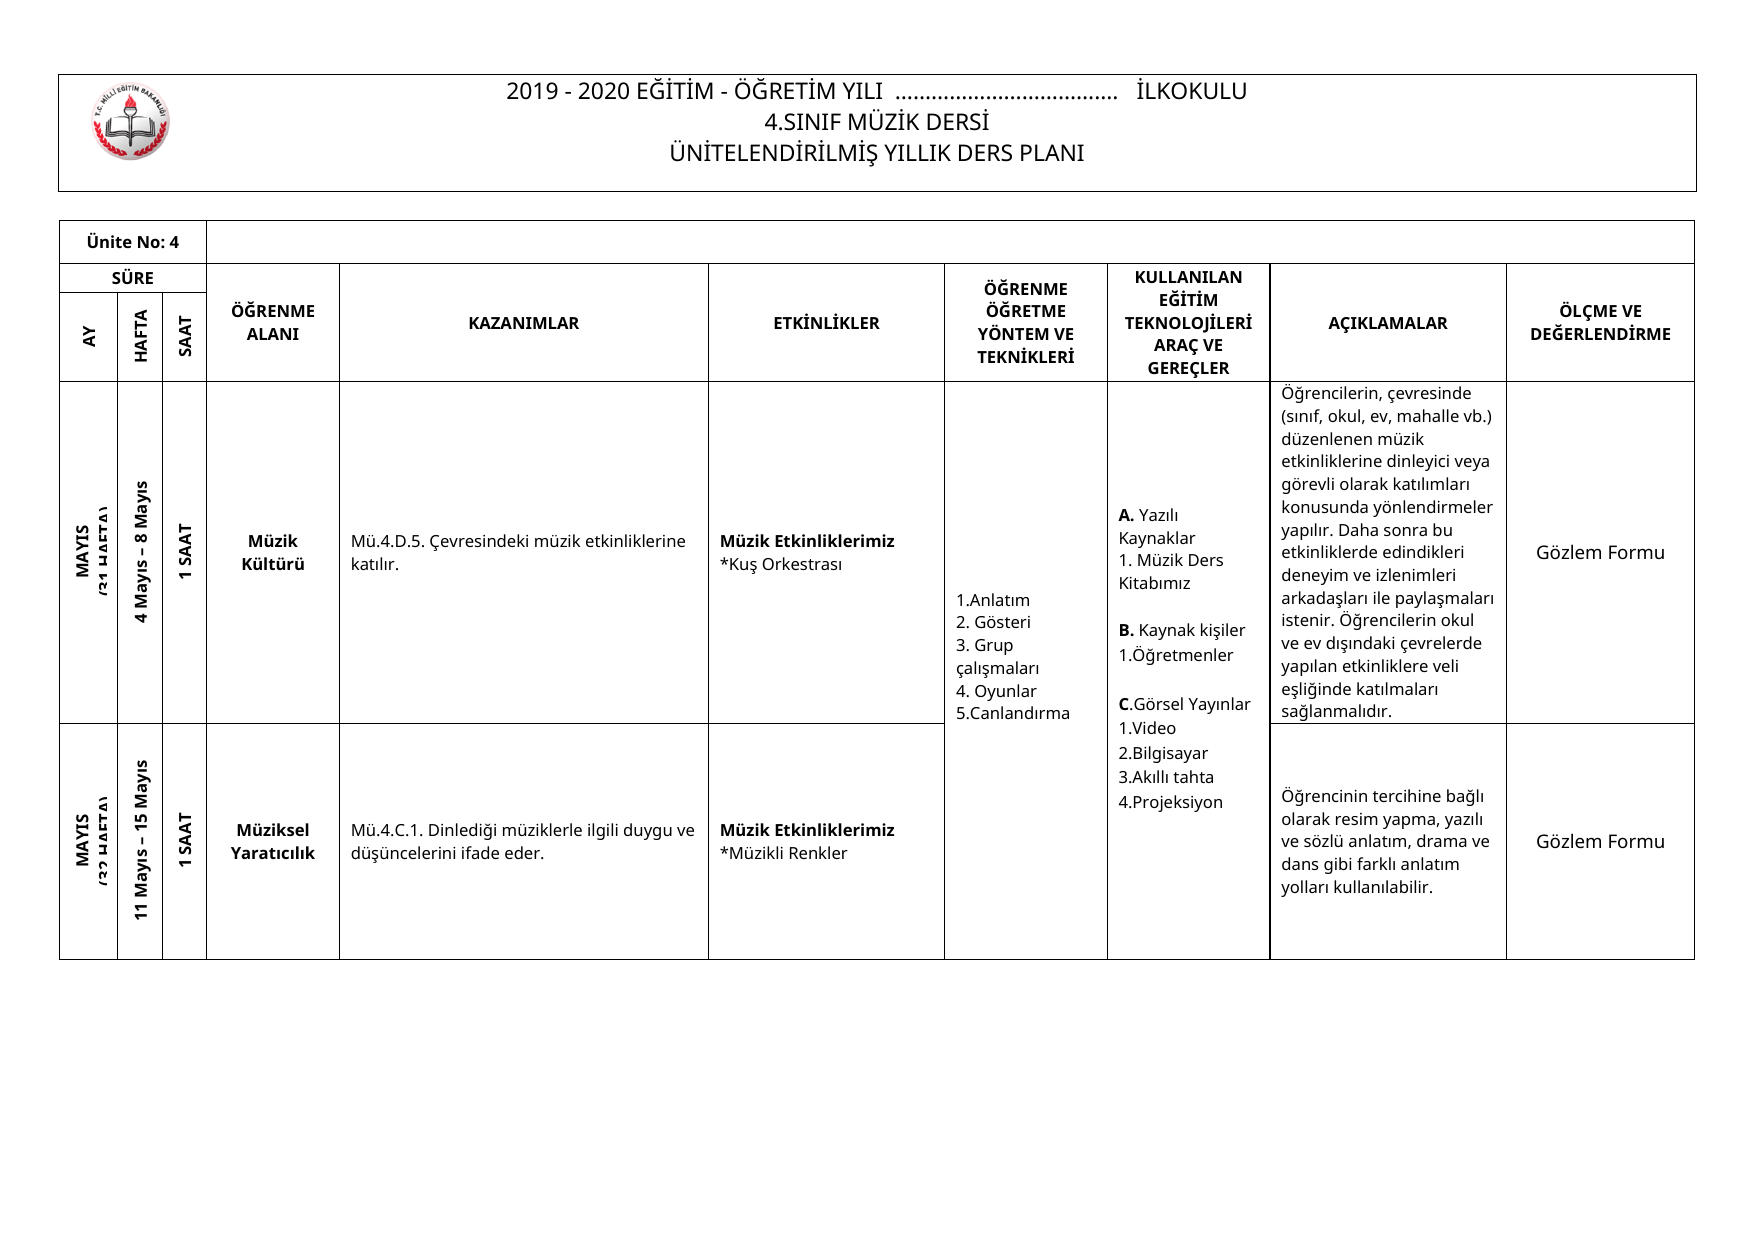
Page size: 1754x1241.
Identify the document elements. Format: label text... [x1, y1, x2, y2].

table_cell Gözlem Formu [1507, 724, 1694, 959]
table_cell Mü.4.C.1. Dinlediği müziklerle ilgili duygu ve düşüncelerini ifade eder. [340, 724, 708, 959]
table_cell Öğrencinin tercihine bağlı olarak resim yapma, yazılı ve sözlü anlatım, drama ve dans gibi farklı anlatım yolları kullanılabilir. [1271, 724, 1506, 959]
table_cell Müzik Etkinliklerimiz *Kuş Orkestrası [709, 382, 944, 723]
table_cell 1 SAAT [163, 382, 206, 723]
table_cell ÖĞRENME ALANI [207, 264, 339, 381]
table_cell KAZANIMLAR [340, 264, 708, 381]
picture [85, 77, 175, 167]
table_cell Öğrencilerin, çevresinde (sınıf, okul, ev, mahalle vb.) düzenlenen müzik etkinliklerine dinleyici veya görevli olarak katılımları konusunda yönlendirmeler yapılır. Daha sonra bu etkinliklerde edindikleri deneyim ve izlenimleri arkadaşları ile paylaşmaları istenir. Öğrencilerin okul ve ev dışındaki çevrelerde yapılan etkinliklere veli eşliğinde katılmaları sağlanmalıdır. [1271, 382, 1506, 723]
table_cell 1 SAAT [163, 724, 206, 959]
table_cell SÜRE [60, 264, 206, 292]
table_cell 4 Mayıs – 8 Mayıs [118, 382, 162, 723]
table_cell ÖĞRENME ÖĞRETME YÖNTEM VE TEKNİKLERİ [945, 264, 1107, 381]
table_cell ÖLÇME VE DEĞERLENDİRME [1507, 264, 1694, 381]
table_cell A. Yazılı Kaynaklar 1. Müzik Ders Kitabımız B. Kaynak kişiler 1.Öğretmenler C.Görsel Yayınlar 1.Video 2.Bilgisayar 3.Akıllı tahta 4.Projeksiyon [1108, 382, 1269, 959]
table_cell Mü.4.D.5. Çevresindeki müzik etkinliklerine katılır. [340, 382, 708, 723]
table_cell MAYIS (31.HAFTA) [60, 382, 117, 723]
table_cell AÇIKLAMALAR [1271, 264, 1506, 381]
table_cell Gözlem Formu [1507, 382, 1694, 723]
table_cell MAYIS (32.HAFTA) [60, 724, 117, 959]
table_cell ETKİNLİKLER [709, 264, 944, 381]
table_cell Müzik Kültürü [207, 382, 339, 723]
table_cell KULLANILAN EĞİTİM TEKNOLOJİLERİ ARAÇ VE GEREÇLER [1108, 264, 1269, 381]
table_cell AY [60, 293, 117, 381]
table_cell HAFTA [118, 293, 162, 381]
table_cell 11 Mayıs – 15 Mayıs [118, 724, 162, 959]
table_header [207, 221, 1694, 263]
table_cell Müziksel Yaratıcılık [207, 724, 339, 959]
table_cell 1.Anlatım 2. Gösteri 3. Grup çalışmaları 4. Oyunlar 5.Canlandırma [945, 382, 1107, 959]
table_cell SAAT [163, 293, 206, 381]
table_header Ünite No: 4 [60, 221, 206, 263]
table_cell Müzik Etkinliklerimiz *Müzikli Renkler [709, 724, 944, 959]
